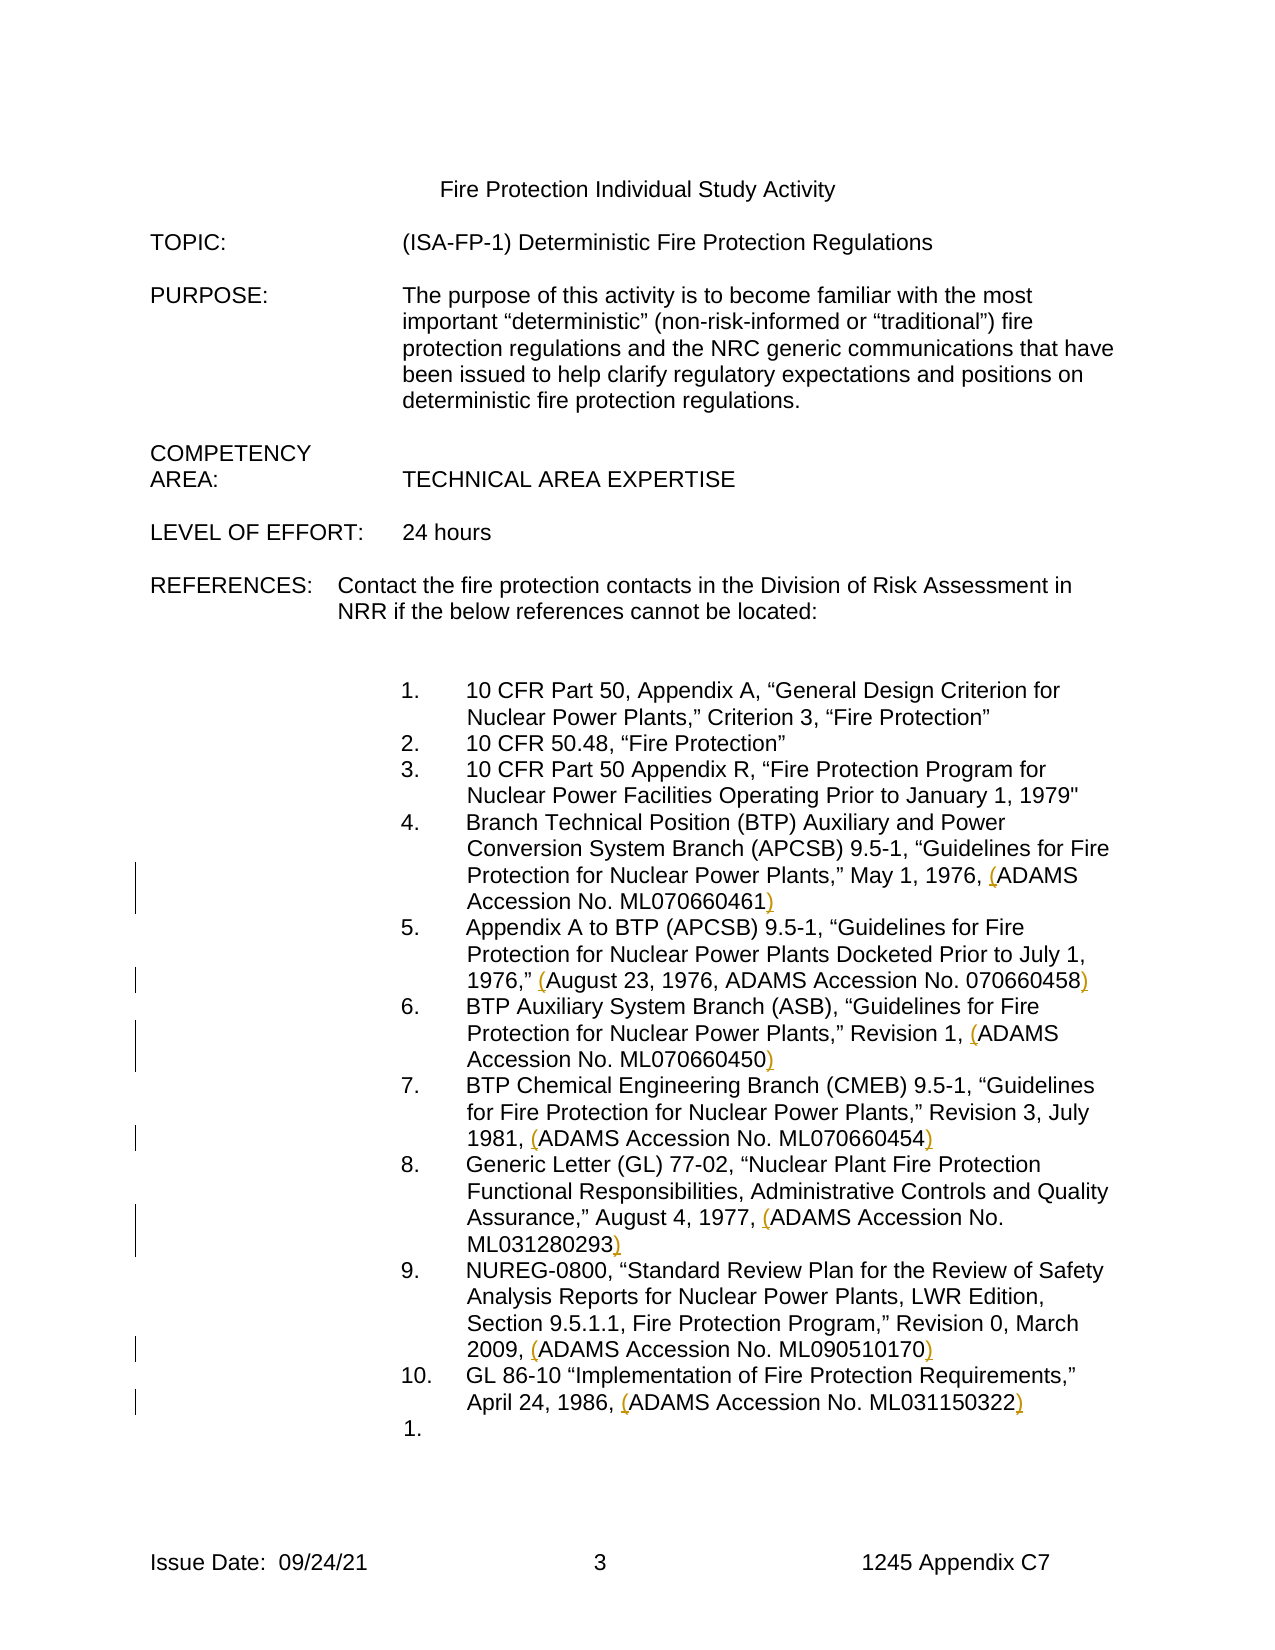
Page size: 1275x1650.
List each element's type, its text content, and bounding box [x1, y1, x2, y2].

list GL 86-10 “Implementation of Fire Protection Requirements,” April 24, 1986, ADAMS Accession No. ML031150322 [401, 1362, 1125, 1415]
text REFERENCES: Contact the fire protection contacts in the Division of Risk Assessment in NRR if the below references cannot be located: [150, 572, 1125, 624]
text TOPIC: (ISA-FP-1) Deterministic Fire Protection Regulations [150, 229, 1125, 255]
list Generic Letter (GL) 77-02, “Nuclear Plant Fire Protection Functional Responsibilities, Administrative Controls and Quality Assurance,” August 4, 1977, ADAMS Accession No. ML031280293 [401, 1151, 1125, 1257]
list NUREG-0800, “Standard Review Plan for the Review of Safety Analysis Reports for Nuclear Power Plants, LWR Edition, Section 9.5.1.1, Fire Protection Program,” Revision 0, March 2009, ADAMS Accession No. ML090510170 [401, 1257, 1125, 1362]
list Branch Technical Position (BTP) Auxiliary and Power Conversion System Branch (APCSB) 9.5-1, “Guidelines for Fire Protection for Nuclear Power Plants,” May 1, 1976, ADAMS Accession No. ML070660461 [401, 809, 1125, 914]
text LEVEL OF EFFORT: 24 hours [150, 519, 1125, 545]
text PURPOSE: The purpose of this activity is to become familiar with the most important “deterministic” (non-risk-informed or “traditional”) fire protection regulations and the NRC generic communications that have been issued to help clarify regulatory expectations and positions on deterministic fire protection regulations. [150, 282, 1125, 413]
text AREA: TECHNICAL AREA EXPERTISE [150, 466, 1125, 493]
list Appendix A to BTP (APCSB) 9.5-1, “Guidelines for Fire Protection for Nuclear Power Plants Docketed Prior to July 1, 1976,” August 23, 1976, ADAMS Accession No. 070660458 [401, 914, 1125, 993]
text Fire Protection Individual Study Activity [150, 176, 1125, 203]
list BTP Auxiliary System Branch (ASB), “Guidelines for Fire Protection for Nuclear Power Plants,” Revision 1, ADAMS Accession No. ML070660450 [401, 993, 1125, 1072]
list 10 CFR Part 50 Appendix R, “Fire Protection Program for Nuclear Power Facilities Operating Prior to January 1, 1979" [401, 756, 1125, 809]
list 10 CFR 50.48, “Fire Protection” [401, 730, 1125, 756]
list 10 CFR Part 50, Appendix A, “General Design Criterion for Nuclear Power Plants,” Criterion 3, “Fire Protection” [401, 677, 1125, 730]
text COMPETENCY [150, 440, 1125, 466]
list BTP Chemical Engineering Branch (CMEB) 9.5-1, “Guidelines for Fire Protection for Nuclear Power Plants,” Revision 3, July 1981, ADAMS Accession No. ML070660454 [401, 1072, 1125, 1151]
